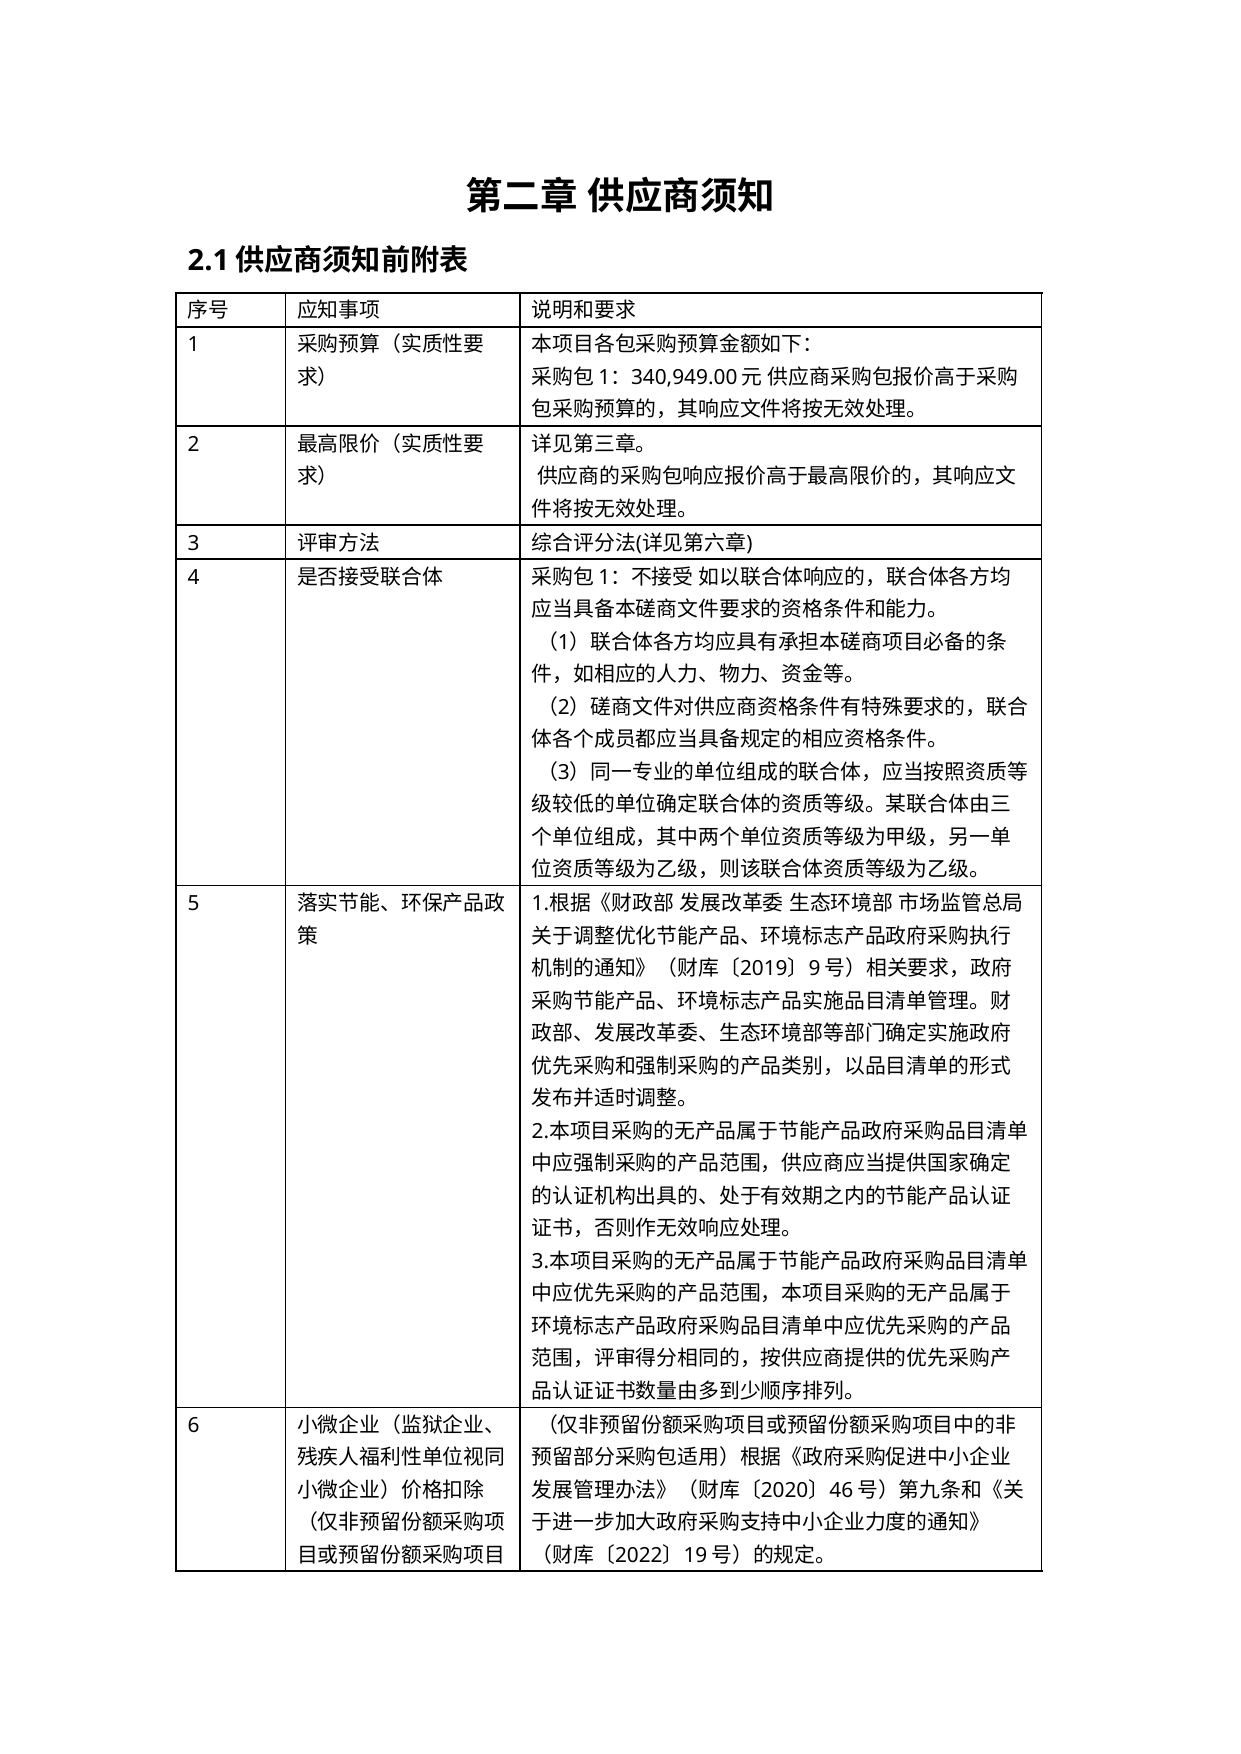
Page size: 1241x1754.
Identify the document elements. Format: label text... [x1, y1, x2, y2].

table_cell 落实节能、环保产品政策 [286, 886, 519, 1406]
table_cell 3 [177, 526, 285, 558]
table_cell 评审方法 [286, 526, 519, 558]
table_header 序号 [177, 294, 285, 326]
table_cell 采购预算（实质性要求） [286, 328, 519, 425]
text 第二章 供应商须知 [187, 162, 1053, 227]
table_header 应知事项 [286, 294, 519, 326]
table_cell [521, 1408, 1041, 1570]
table_cell 5 [177, 886, 285, 1406]
table_cell 本项目各包采购预算金额如下： 采购包1：340,949.00元 供应商采购包报价高于采购包采购预算的，其响应文件将按无效处理。 [521, 328, 1041, 425]
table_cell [286, 1408, 519, 1570]
table_cell 综合评分法(详见第六章) [521, 526, 1041, 558]
table_cell 采购包1：不接受 如以联合体响应的，联合体各方均应当具备本磋商文件要求的资格条件和能力。 （1）联合体各方均应具有承担本磋商项目必备的条件，如相应的人力、物力、资金等。 （2）磋商文件对供应商资格条件有特殊要求的，联合体各个成员都应当具备规定的相应资格条件。 （3）同一专业的单位组成的联合体，应当按照资质等级较低的单位确定联合体的资质等级。某联合体由三个单位组成，其中两个单位资质等级为甲级，另一单位资质等级为乙级，则该联合体资质等级为乙级。 [521, 560, 1041, 885]
table_cell 详见第三章。 供应商的采购包响应报价高于最高限价的，其响应文件将按无效处理。 [521, 427, 1041, 524]
text 2.1供应商须知前附表 [187, 227, 1053, 292]
table_header 说明和要求 [521, 294, 1041, 326]
table_cell 2 [177, 427, 285, 524]
table_cell 1 [177, 328, 285, 425]
table_cell 是否接受联合体 [286, 560, 519, 885]
table_cell 最高限价（实质性要求） [286, 427, 519, 524]
table_cell 1.根据《财政部 发展改革委 生态环境部 市场监管总局关于调整优化节能产品、环境标志产品政府采购执行机制的通知》（财库〔2019〕9号）相关要求，政府采购节能产品、环境标志产品实施品目清单管理。财政部、发展改革委、生态环境部等部门确定实施政府优先采购和强制采购的产品类别，以品目清单的形式发布并适时调整。 2.本项目采购的无产品属于节能产品政府采购品目清单中应强制采购的产品范围，供应商应当提供国家确定的认证机构出具的、处于有效期之内的节能产品认证证书，否则作无效响应处理。 3.本项目采购的无产品属于节能产品政府采购品目清单中应优先采购的产品范围，本项目采购的无产品属于环境标志产品政府采购品目清单中应优先采购的产品范围，评审得分相同的，按供应商提供的优先采购产品认证证书数量由多到少顺序排列。 [521, 886, 1041, 1406]
table_cell 6 [177, 1408, 285, 1570]
table_cell 4 [177, 560, 285, 885]
